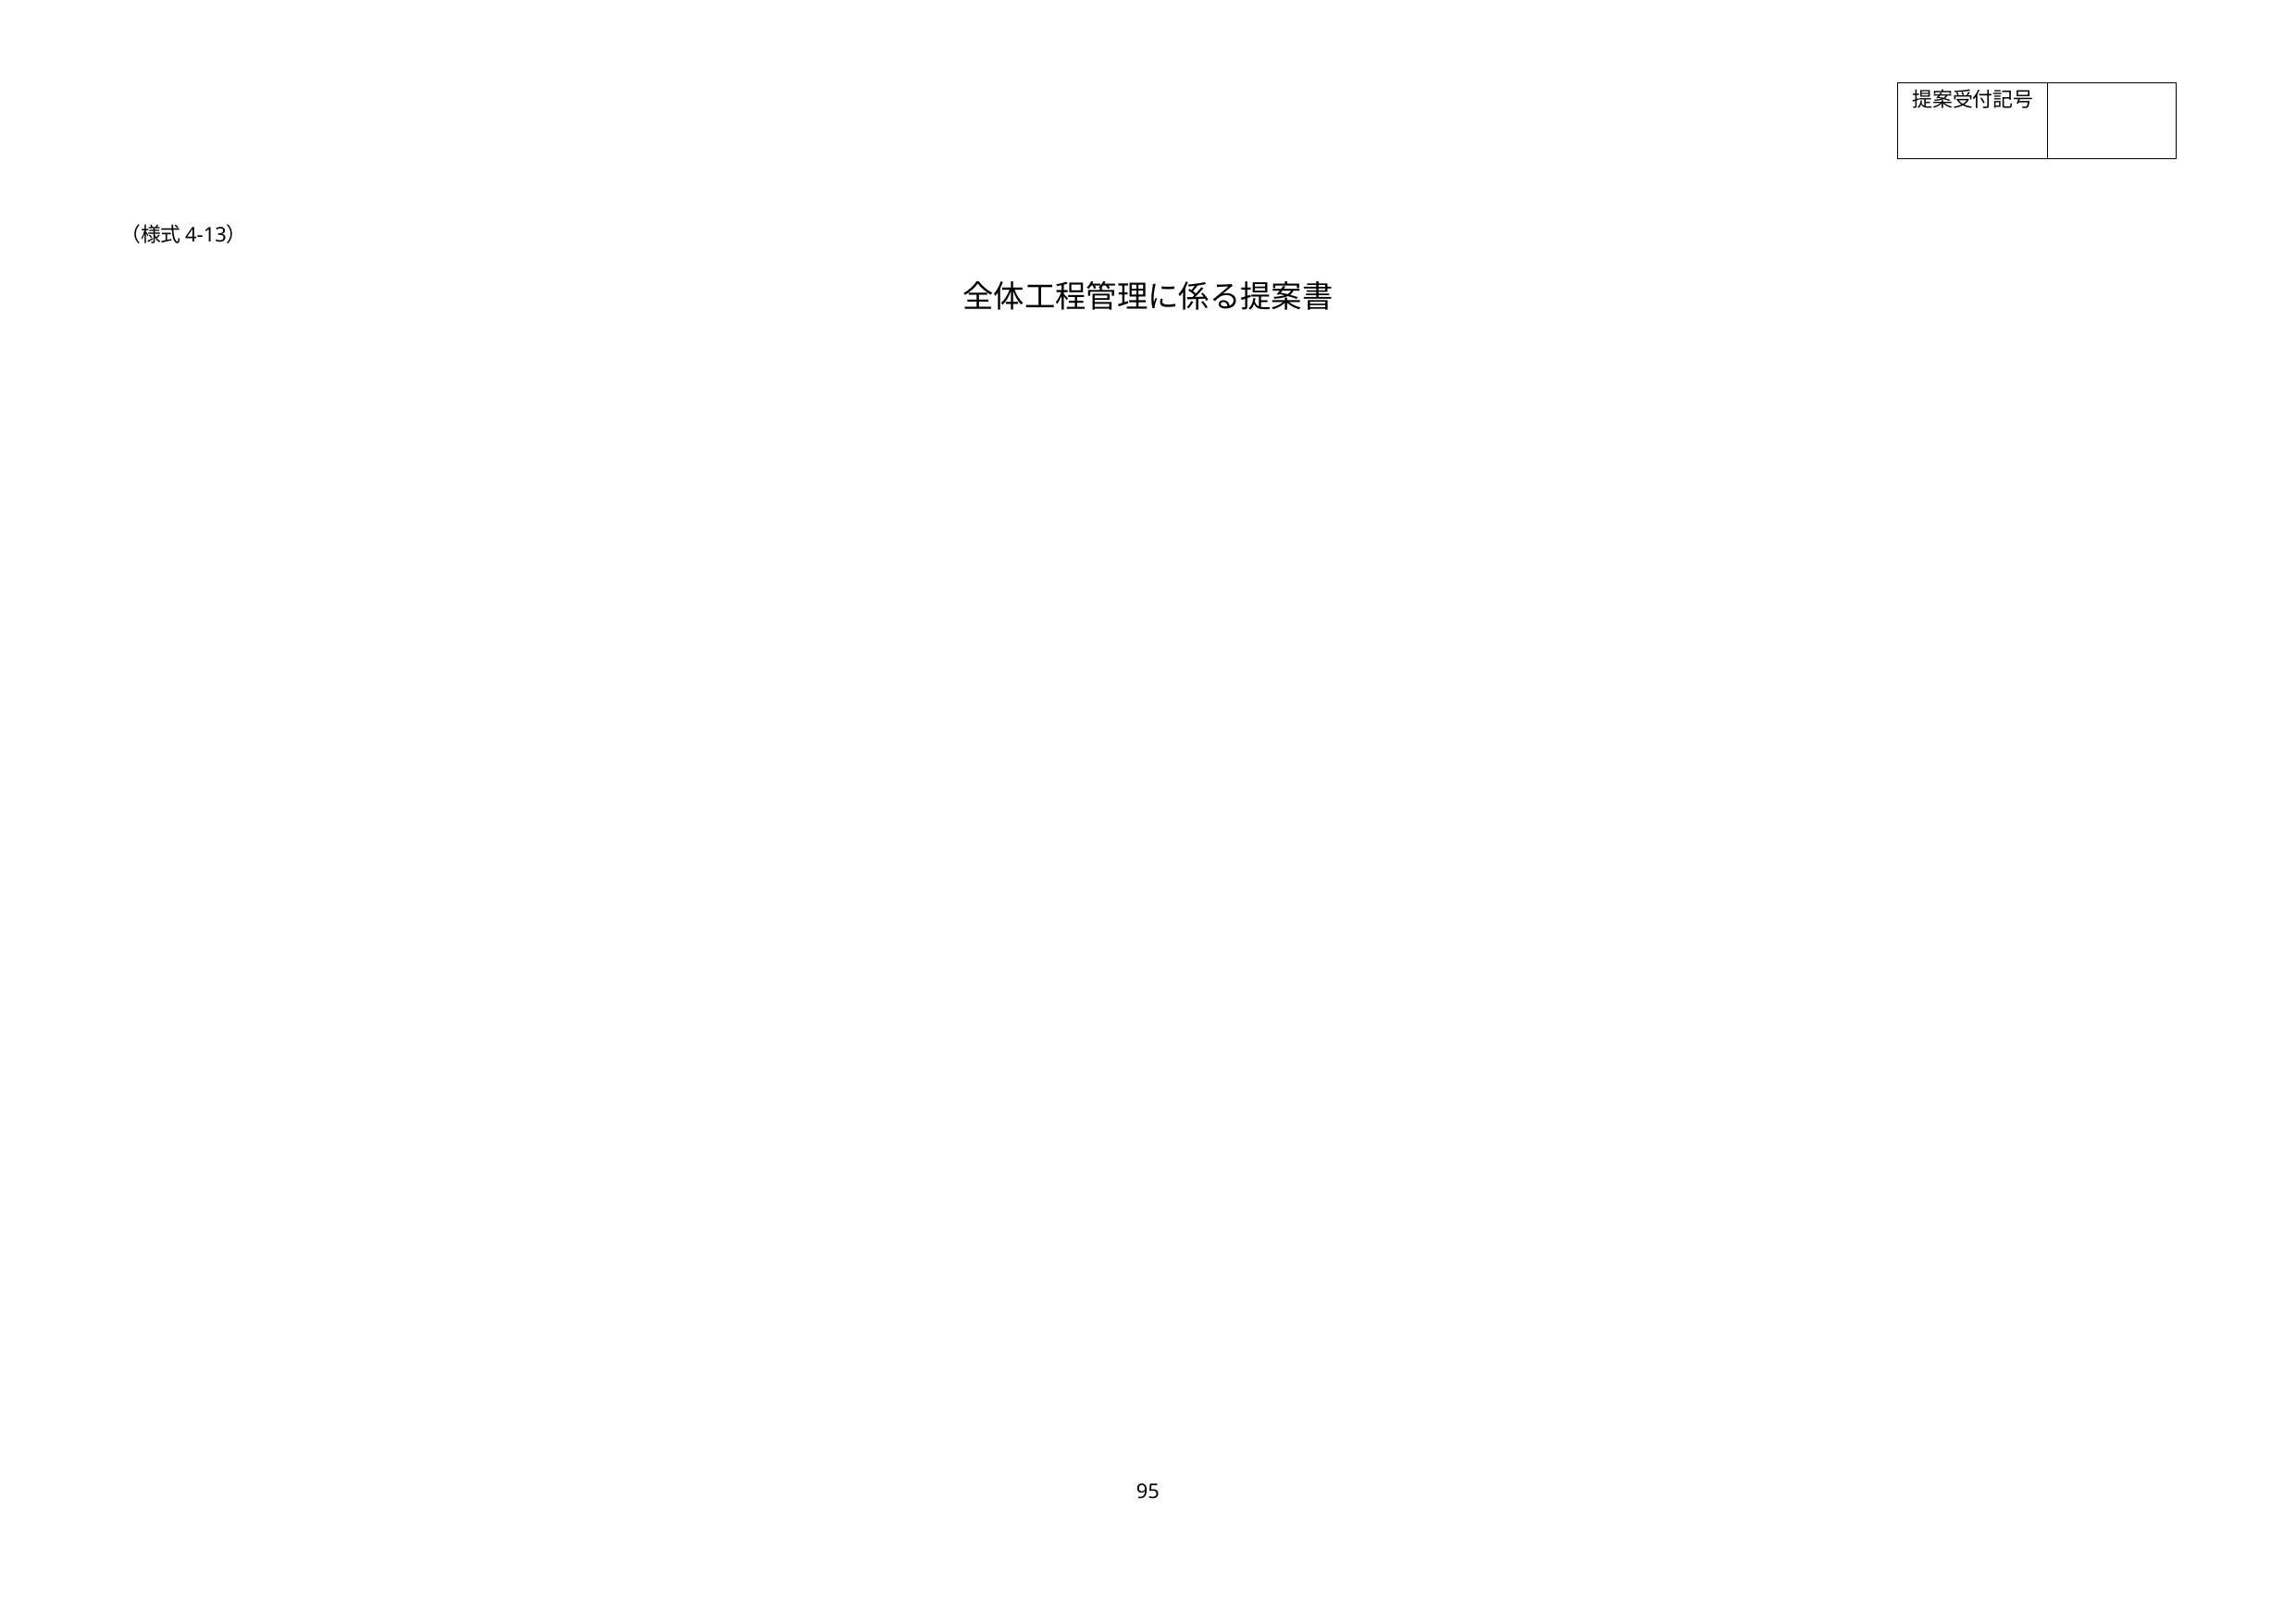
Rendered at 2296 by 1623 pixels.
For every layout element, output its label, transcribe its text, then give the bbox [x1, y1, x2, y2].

text 全体工程管理に係る提案書 [120, 271, 2175, 316]
text （様式4-13） [120, 218, 2175, 248]
